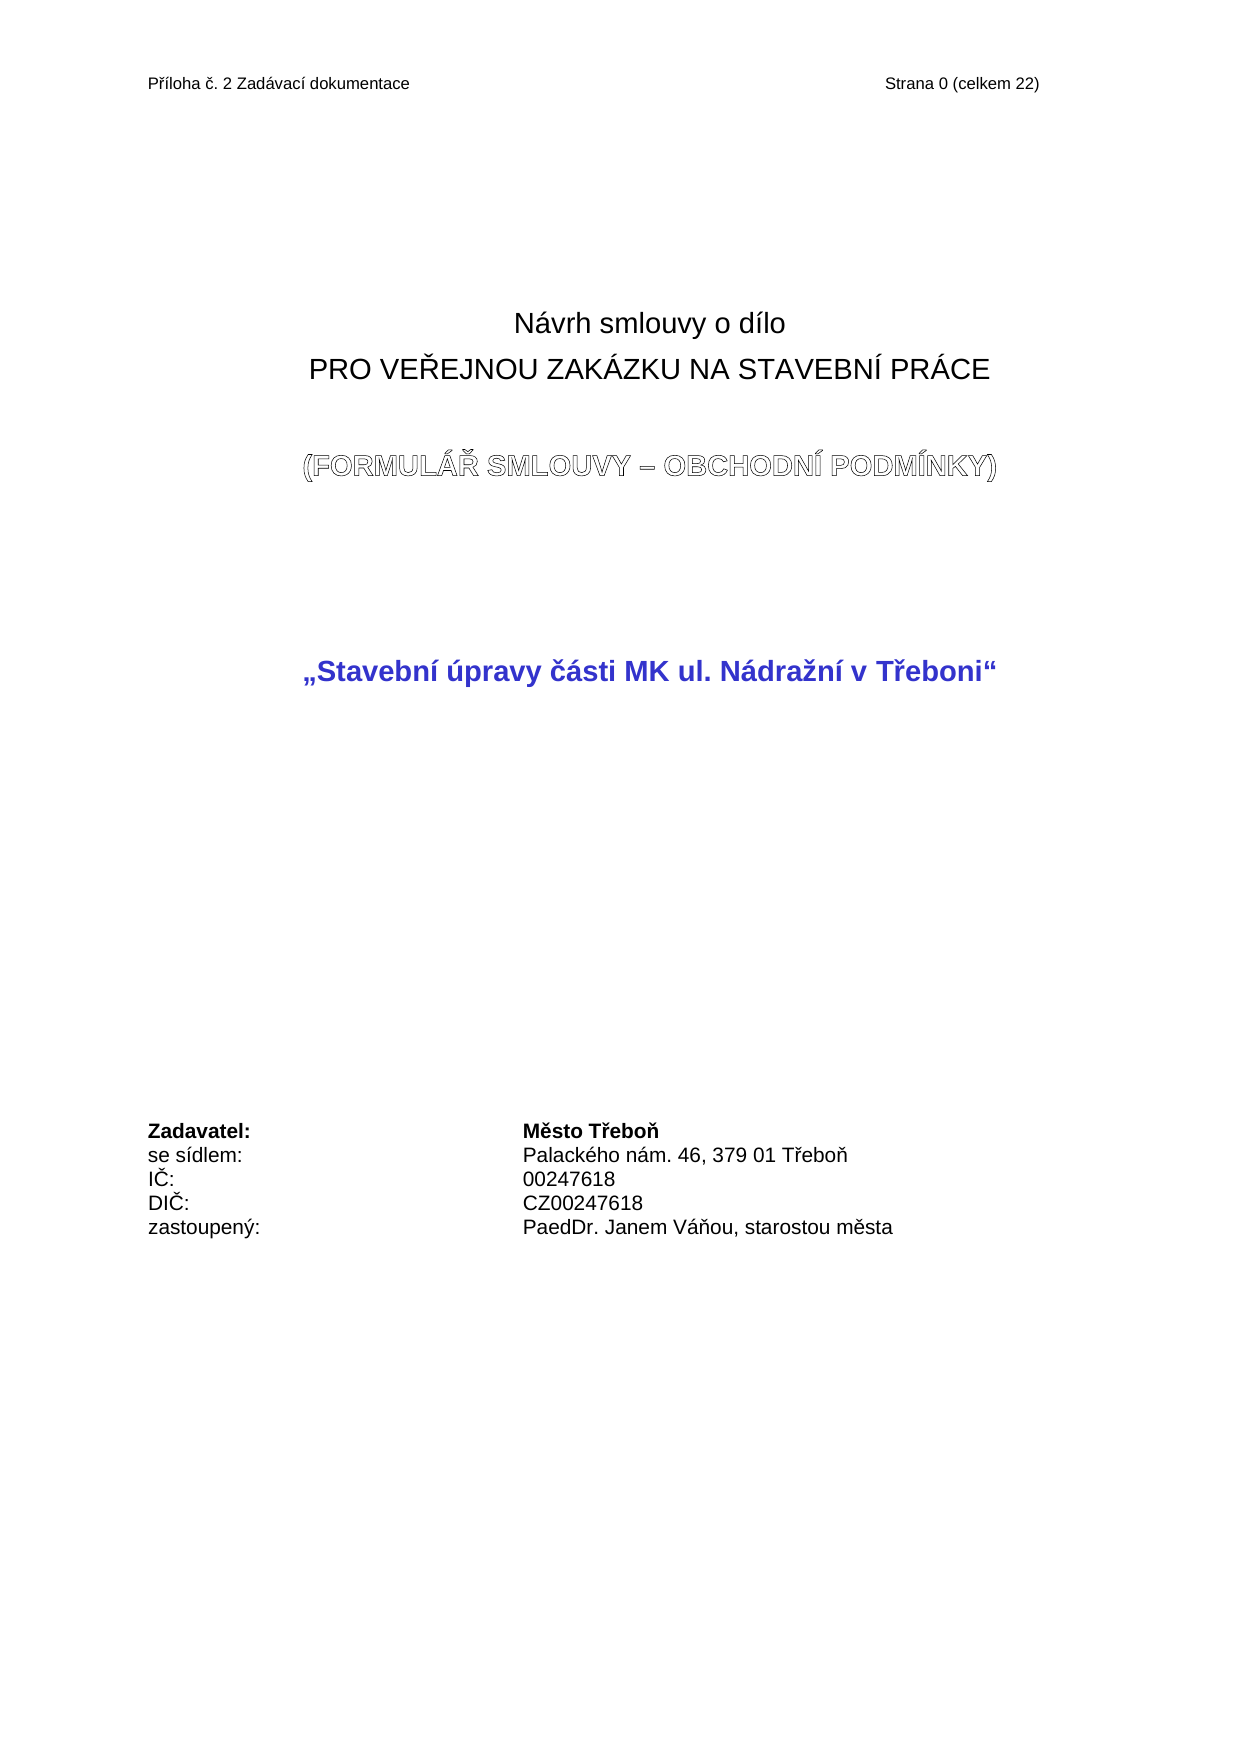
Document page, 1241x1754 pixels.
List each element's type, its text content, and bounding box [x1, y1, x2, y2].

list se sídlem: Palackého nám. 46, 379 01 Třeboň [148, 1143, 1152, 1167]
text PRO VEŘEJNOU ZAKÁZKU NA STAVEBNÍ PRÁCE [148, 352, 1152, 386]
list IČ: 00247618 [148, 1167, 1152, 1191]
list zastoupený: PaedDr. Janem Váňou, starostou města [148, 1215, 1152, 1239]
text Návrh smlouvy o dílo [148, 306, 1152, 340]
text „Stavební úpravy části MK ul. Nádražní v Třeboni“ [148, 654, 1152, 688]
text (FORMULÁŘ SMLOUVY – OBCHODNÍ PODMÍNKY) [148, 448, 1152, 482]
list Zadavatel: Město Třeboň [148, 1119, 1152, 1143]
list DIČ: CZ00247618 [148, 1191, 1152, 1215]
